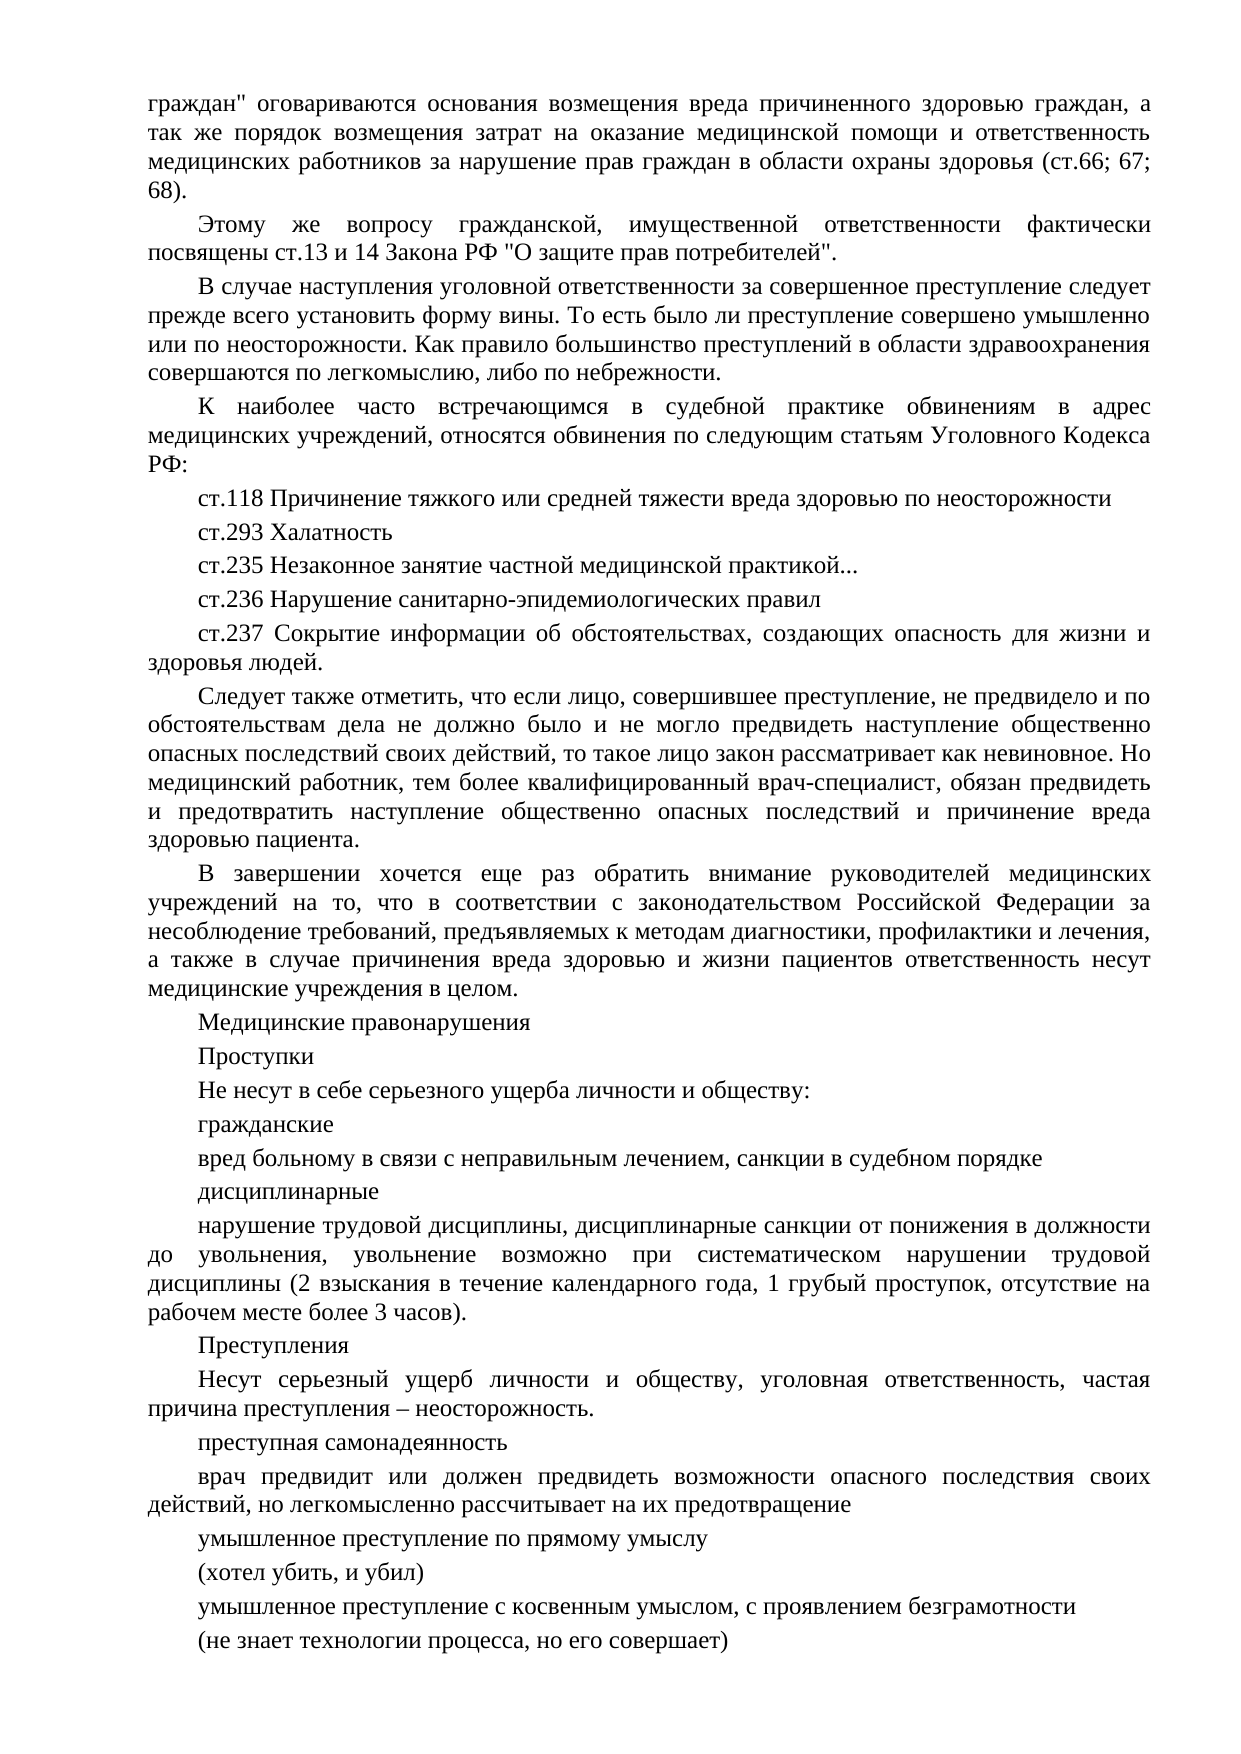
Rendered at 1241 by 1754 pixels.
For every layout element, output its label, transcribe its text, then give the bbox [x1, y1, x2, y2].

text Преступления [148, 1330, 1152, 1359]
text Не несут в себе серьезного ущерба личности и обществу: [148, 1075, 1152, 1104]
text Следует также отметить, что если лицо, совершившее преступление, не предвидело и по обстоятельствам дела не должно было и не могло предвидеть наступление общественно опасных последствий своих действий, то такое лицо закон рассматривает как невиновное. Но медицинский работник, тем более квалифицированный врач-специалист, обязан предвидеть и предотвратить наступление общественно опасных последствий и причинение вреда здоровью пациента. [148, 681, 1152, 853]
text ст.118 Причинение тяжкого или средней тяжести вреда здоровью по неосторожности [148, 483, 1152, 511]
text ст.237 Сокрытие информации об обстоятельствах, создающих опасность для жизни и здоровья людей. [148, 618, 1152, 676]
text Медицинские правонарушения [148, 1007, 1152, 1036]
text вред больному в связи с неправильным лечением, санкции в судебном порядке [148, 1143, 1152, 1171]
text (хотел убить, и убил) [148, 1557, 1152, 1586]
text нарушение трудовой дисциплины, дисциплинарные санкции от понижения в должности до увольнения, увольнение возможно при систематическом нарушении трудовой дисциплины (2 взыскания в течение календарного года, 1 грубый проступок, отсутствие на рабочем месте более 3 часов). [148, 1210, 1152, 1325]
text преступная самонадеянность [148, 1427, 1152, 1456]
text ст.293 Халатность [148, 517, 1152, 545]
text дисциплинарные [148, 1176, 1152, 1205]
text гражданские [148, 1109, 1152, 1137]
text К наиболее часто встречающимся в судебной практике обвинениям в адрес медицинских учреждений, относятся обвинения по следующим статьям Уголовного Кодекса РФ: [148, 391, 1152, 478]
text ст.236 Нарушение санитарно-эпидемиологических правил [148, 584, 1152, 613]
text В завершении хочется еще раз обратить внимание руководителей медицинских учреждений на то, что в соответствии с законодательством Российской Федерации за несоблюдение требований, предъявляемых к методам диагностики, профилактики и лечения, а также в случае причинения вреда здоровью и жизни пациентов ответственность несут медицинские учреждения в целом. [148, 858, 1152, 1002]
text умышленное преступление по прямому умыслу [148, 1523, 1152, 1552]
text Этому же вопросу гражданской, имущественной ответственности фактически посвящены ст.13 и 14 Закона РФ "О защите прав потребителей". [148, 209, 1152, 266]
text ст.235 Незаконное занятие частной медицинской практикой... [148, 550, 1152, 579]
text (не знает технологии процесса, но его совершает) [148, 1625, 1152, 1654]
text Несут серьезный ущерб личности и обществу, уголовная ответственность, частая причина преступления – неосторожность. [148, 1364, 1152, 1422]
text умышленное преступление с косвенным умыслом, с проявлением безграмотности [148, 1591, 1152, 1620]
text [148, 88, 1152, 203]
text Проступки [148, 1041, 1152, 1070]
text врач предвидит или должен предвидеть возможности опасного последствия своих действий, но легкомысленно рассчитывает на их предотвращение [148, 1461, 1152, 1518]
text В случае наступления уголовной ответственности за совершенное преступление следует прежде всего установить форму вины. То есть было ли преступление совершено умышленно или по неосторожности. Как правило большинство преступлений в области здравоохранения совершаются по легкомыслию, либо по небрежности. [148, 271, 1152, 386]
